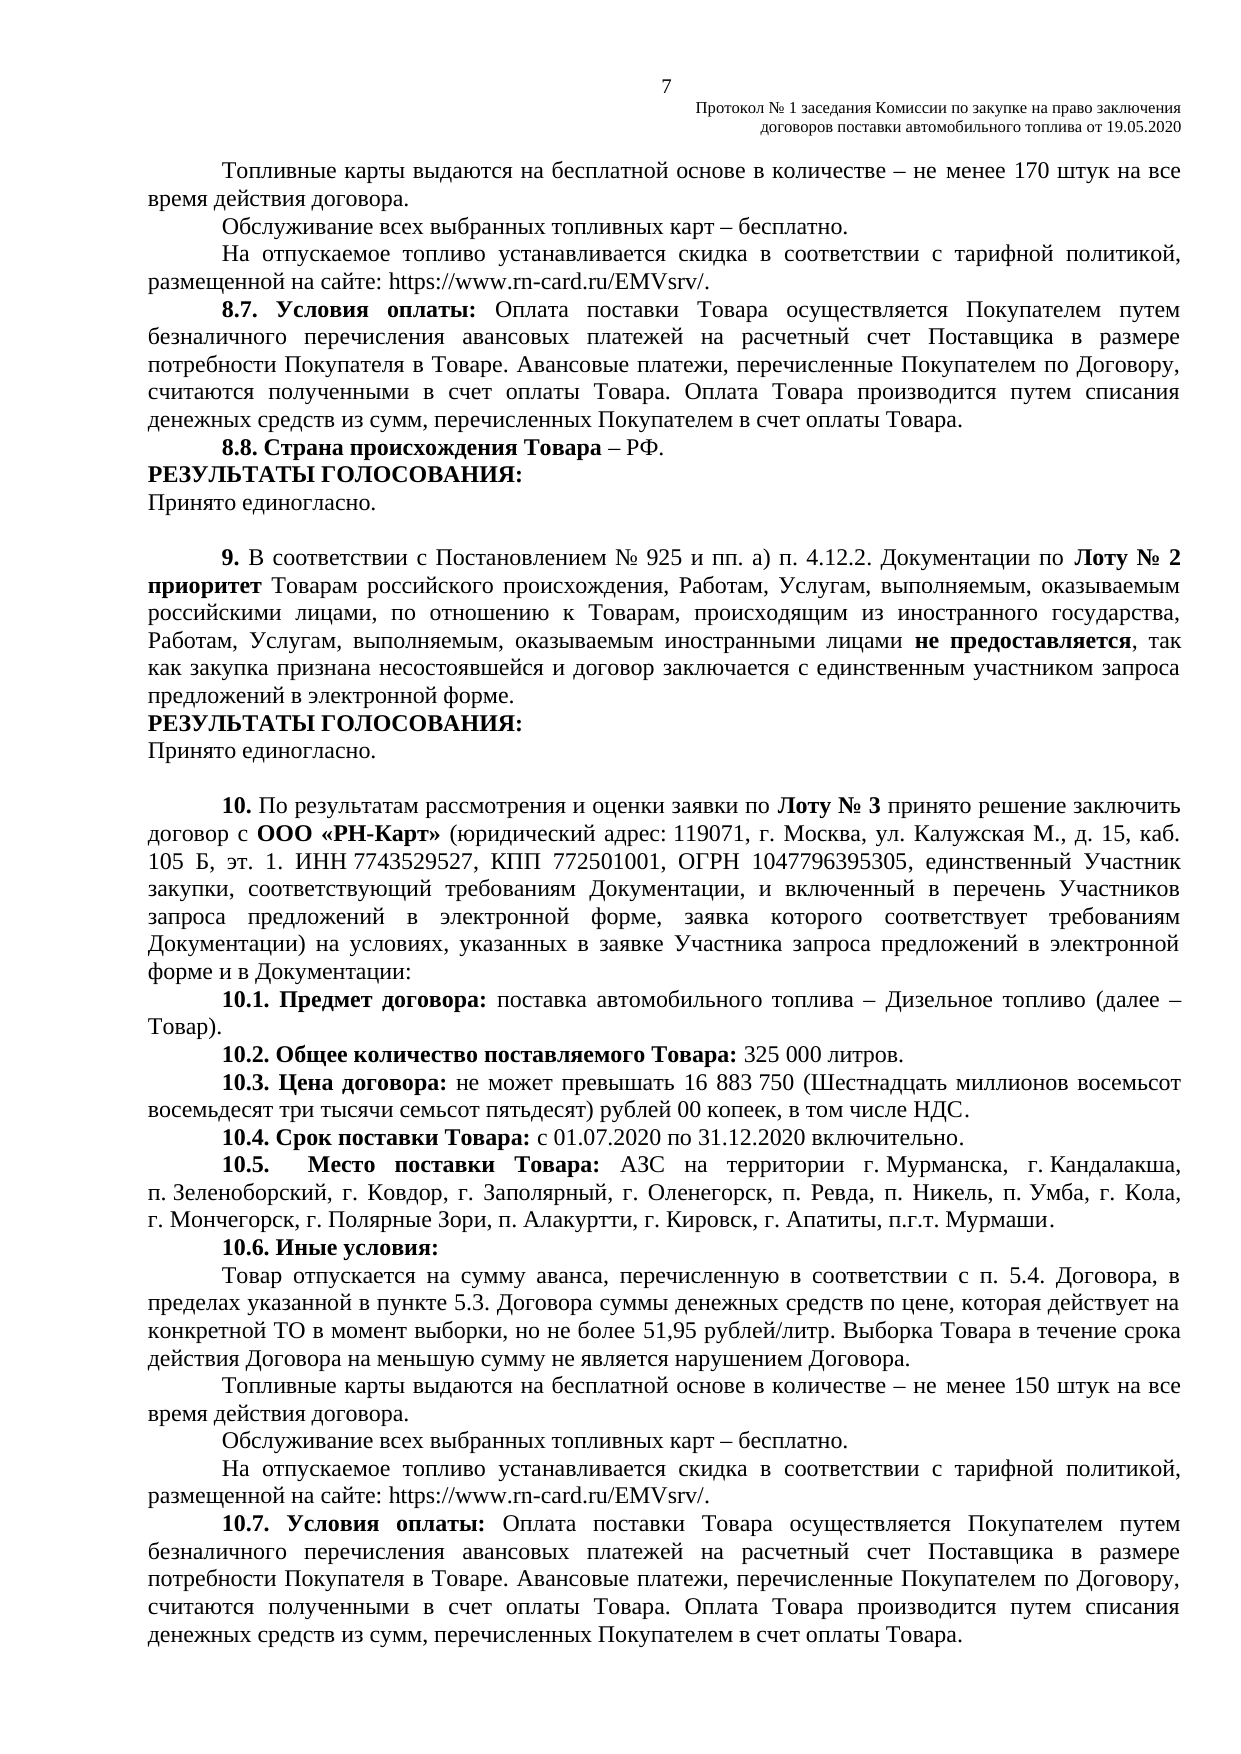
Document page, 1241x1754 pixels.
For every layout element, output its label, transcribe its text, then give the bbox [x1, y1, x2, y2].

text РЕЗУЛЬТАТЫ ГОЛОСОВАНИЯ: [148, 460, 1181, 488]
text Топливные карты выдаются на бесплатной основе в количестве – не менее 170 штук на все время действия договора. [148, 157, 1181, 212]
text РЕЗУЛЬТАТЫ ГОЛОСОВАНИЯ: [148, 709, 1181, 736]
text 8.7. Условия оплаты: Оплата поставки Товара осуществляется Покупателем путем безналичного перечисления авансовых платежей на расчетный счет Поставщика в размере потребности Покупателя в Товаре. Авансовые платежи, перечисленные Покупателем по Договору, считаются полученными в счет оплаты Товара. Оплата Товара производится путем списания денежных средств из сумм, перечисленных Покупателем в счет оплаты Товара. [148, 294, 1181, 433]
text 10.2. Общее количество поставляемого Товара: 325 000 литров. [148, 1040, 1181, 1067]
text Товар отпускается на сумму аванса, перечисленную в соответствии с п. 5.4. Договора, в пределах указанной в пункте 5.3. Договора суммы денежных средств по цене, которая действует на конкретной ТО в момент выборки, но не более 51,95 рублей/литр. Выборка Товара в течение срока действия Договора на меньшую сумму не является нарушением Договора. [148, 1261, 1181, 1371]
text 10.5. Место поставки Товара: АЗС на территории г. Мурманска, г. Кандалакша, п. Зеленоборский, г. Ковдор, г. Заполярный, г. Оленегорск, п. Ревда, п. Никель, п. Умба, г. Кола, г. Мончегорск, г. Полярные Зори, п. Алакуртти, г. Кировск, г. Апатиты, п.г.т. Мурмаши. [148, 1150, 1181, 1233]
text Обслуживание всех выбранных топливных карт – бесплатно. [148, 212, 1181, 239]
text 10.3. Цена договора: не может превышать 16 883 750 (Шестнадцать миллионов восемьсот восемьдесят три тысячи семьсот пятьдесят) рублей 00 копеек, в том числе НДС. [148, 1067, 1181, 1123]
text Принято единогласно. [148, 736, 1181, 764]
text 10.1. Предмет договора: поставка автомобильного топлива – Дизельное топливо (далее – Товар). [148, 985, 1181, 1040]
text 10.7. Условия оплаты: Оплата поставки Товара осуществляется Покупателем путем безналичного перечисления авансовых платежей на расчетный счет Поставщика в размере потребности Покупателя в Товаре. Авансовые платежи, перечисленные Покупателем по Договору, считаются полученными в счет оплаты Товара. Оплата Товара производится путем списания денежных средств из сумм, перечисленных Покупателем в счет оплаты Товара. [148, 1509, 1181, 1647]
subtitle 10. По результатам рассмотрения и оценки заявки по Лоту № 3 принято решение заключить договор с ООО «РН-Карт» (юридический адрес: 119071, г. Москва, ул. Калужская М., д. 15, каб. 105 Б, эт. 1. ИНН 7743529527, КПП 772501001, ОГРН 1047796395305, единственный Участник закупки, соответствующий требованиям Документации, и включенный в перечень Участников запроса предложений в электронной форме, заявка которого соответствует требованиям Документации) на условиях, указанных в заявке Участника запроса предложений в электронной форме и в Документации: [148, 791, 1181, 985]
text На отпускаемое топливо устанавливается скидка в соответствии с тарифной политикой, размещенной на сайте: https://www.rn-card.ru/EMVsrv/. [148, 239, 1181, 294]
text 10.4. Срок поставки Товара: с 01.07.2020 по 31.12.2020 включительно. [148, 1123, 1181, 1150]
text На отпускаемое топливо устанавливается скидка в соответствии с тарифной политикой, размещенной на сайте: https://www.rn-card.ru/EMVsrv/. [148, 1454, 1181, 1509]
text 9. В соответствии с Постановлением № 925 и пп. а) п. 4.12.2. Документации по Лоту № 2 приоритет Товарам российского происхождения, Работам, Услугам, выполняемым, оказываемым российскими лицами, по отношению к Товарам, происходящим из иностранного государства, Работам, Услугам, выполняемым, оказываемым иностранными лицами не предоставляется, так как закупка признана несостоявшейся и договор заключается с единственным участником запроса предложений в электронной форме. [148, 543, 1181, 709]
text Принято единогласно. [148, 488, 1181, 515]
text Топливные карты выдаются на бесплатной основе в количестве – не менее 150 штук на все время действия договора. [148, 1371, 1181, 1426]
text 10.6. Иные условия: [148, 1233, 1181, 1261]
text Обслуживание всех выбранных топливных карт – бесплатно. [148, 1426, 1181, 1454]
text 8.8. Страна происхождения Товара – РФ. [148, 433, 1181, 460]
